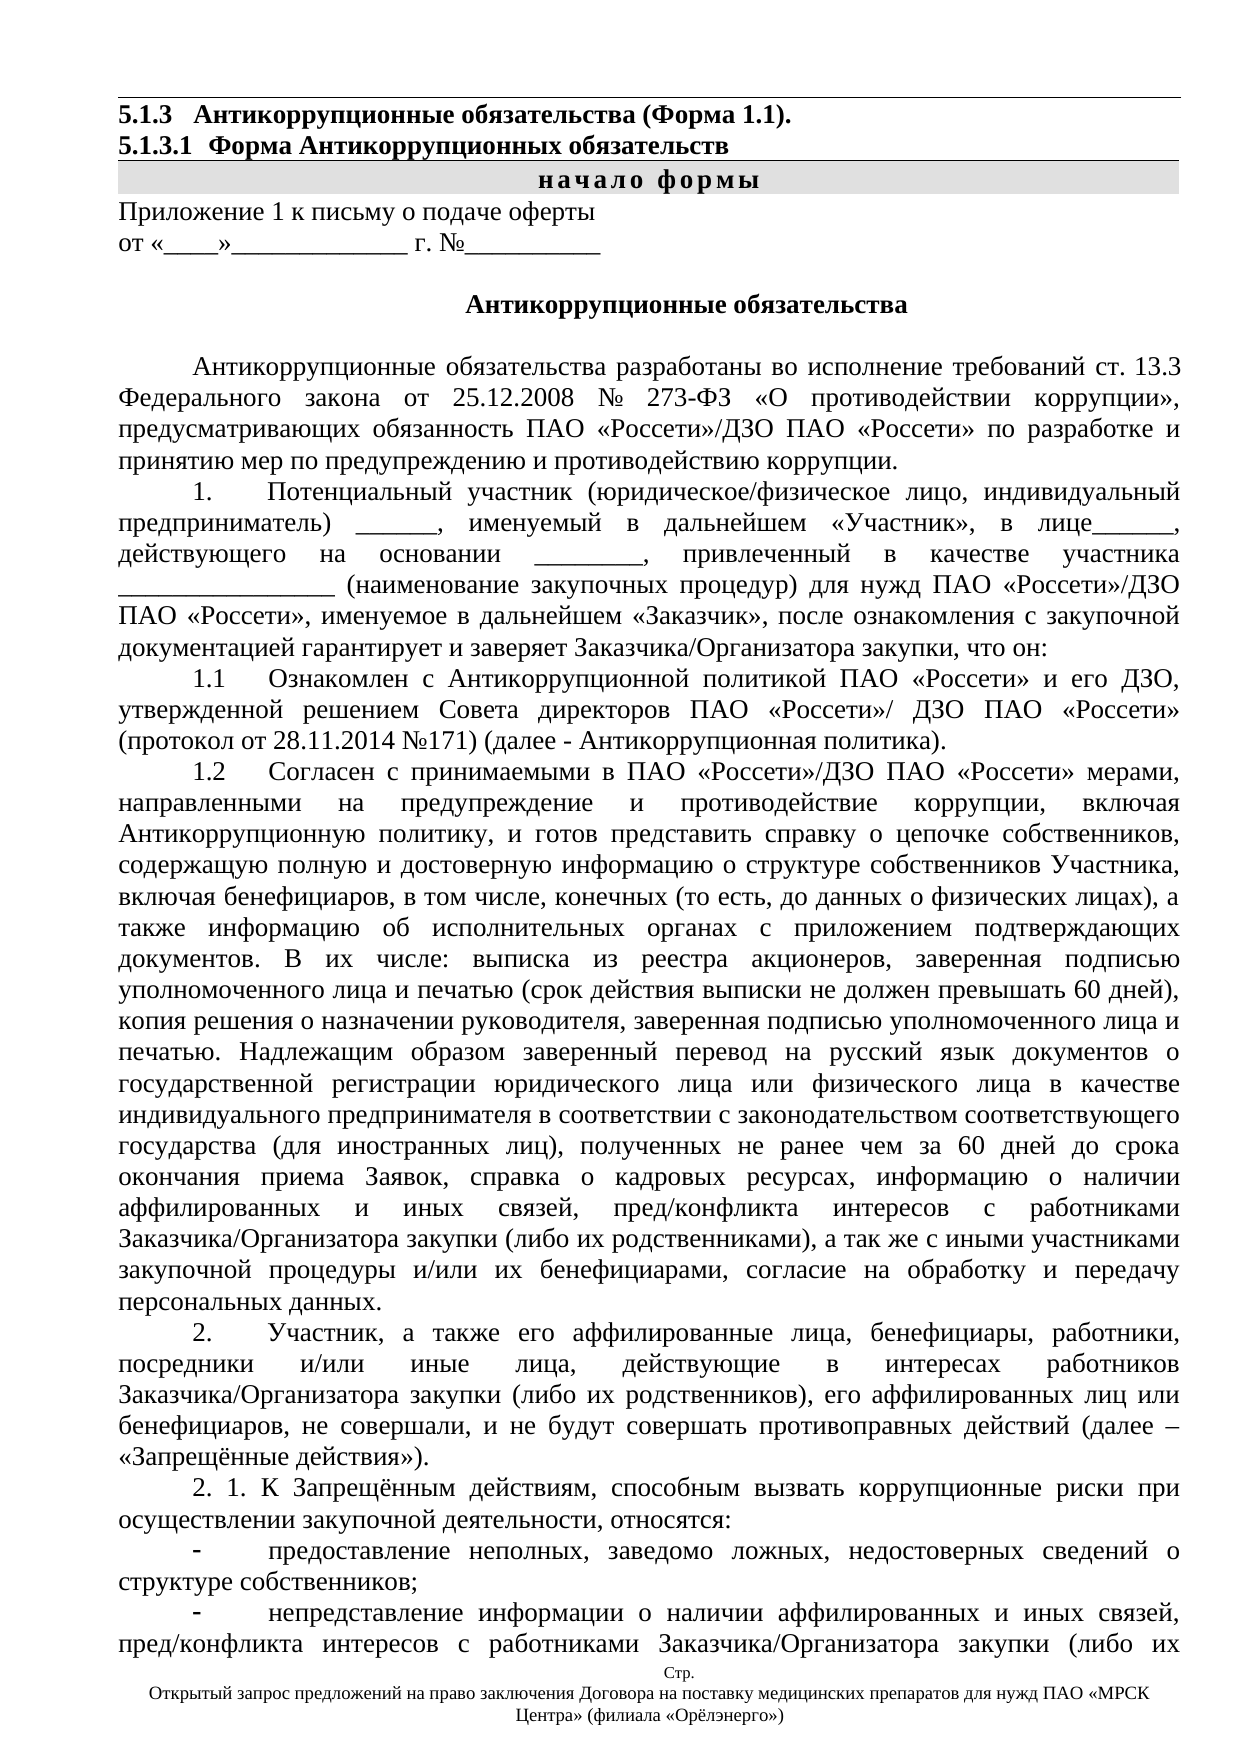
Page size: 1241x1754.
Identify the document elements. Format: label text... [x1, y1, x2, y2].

list Согласен с принимаемыми в ПАО «Россети»/ДЗО ПАО «Россети» мерами, направленными на предупреждение и противодействие коррупции, включая Антикоррупционную политику, и готов представить справку о цепочке собственников, содержащую полную и достоверную информацию о структуре собственников Участника, включая бенефициаров, в том числе, конечных (то есть, до данных о физических лицах), а также информацию об исполнительных органах с приложением подтверждающих документов. В их числе: выписка из реестра акционеров, заверенная подписью уполномоченного лица и печатью (срок действия выписки не должен превышать 60 дней), копия решения о назначении руководителя, заверенная подписью уполномоченного лица и печатью. Надлежащим образом заверенный перевод на русский язык документов о государственной регистрации юридического лица или физического лица в качестве индивидуального предпринимателя в соответствии с законодательством соответствующего государства (для иностранных лиц), полученных не ранее чем за 60 дней до срока окончания приема Заявок, справка о кадровых ресурсах, информацию о наличии аффилированных и иных связей, пред/конфликта интересов с работниками Заказчика/Организатора закупки (либо их родственниками), а так же с иными участниками закупочной процедуры и/или их бенефициарами, согласие на обработку и передачу персональных данных. [118, 755, 1181, 1316]
list Потенциальный участник (юридическое/физическое лицо, индивидуальный предприниматель) ______, именуемый в дальнейшем «Участник», в лице______, действующего на основании ________, привлеченный в качестве участника ________________ (наименование закупочных процедур) для нужд ПАО «Россети»/ДЗО ПАО «Россети», именуемое в дальнейшем «Заказчик», после ознакомления с закупочной документацией гарантирует и заверяет Заказчика/Организатора закупки, что он: [118, 475, 1181, 662]
text 1.1 Ознакомлен с Антикоррупционной политикой ПАО «Россети» и его ДЗО, утвержденной решением Совета директоров ПАО «Россети»/ ДЗО ПАО «Россети» (протокол от 28.11.2014 №171) (далее - Антикоррупционная политика). [118, 662, 1181, 755]
text Приложение 1 к письму о подаче оферты [118, 194, 1181, 226]
text от «____»_____________ г. №__________ [118, 226, 1181, 257]
subtitle Антикоррупционные обязательства (Форма 1.1). [118, 98, 1181, 129]
list предоставление неполных, заведомо ложных, недостоверных сведений о структуре собственников; [118, 1534, 1181, 1596]
text 2. 1. К Запрещённым действиям, способным вызвать коррупционные риски при осуществлении закупочной деятельности, относятся: [118, 1472, 1181, 1534]
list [118, 1596, 1181, 1659]
text Антикоррупционные обязательства разработаны во исполнение требований ст. 13.3 Федерального закона от 25.12.2008 № 273-ФЗ «О противодействии коррупции», предусматривающих обязанность ПАО «Россети»/ДЗО ПАО «Россети» по разработке и принятию мер по предупреждению и противодействию коррупции. [118, 350, 1181, 475]
text начало формы [118, 161, 1179, 194]
subtitle Форма Антикоррупционных обязательств [118, 129, 1181, 160]
text Антикоррупционные обязательства [118, 288, 1181, 319]
list Участник, а также его аффилированные лица, бенефициары, работники, посредники и/или иные лица, действующие в интересах работников Заказчика/Организатора закупки (либо их родственников), его аффилированных лиц или бенефициаров, не совершали, и не будут совершать противоправных действий (далее – «Запрещённые действия»). [118, 1316, 1181, 1472]
